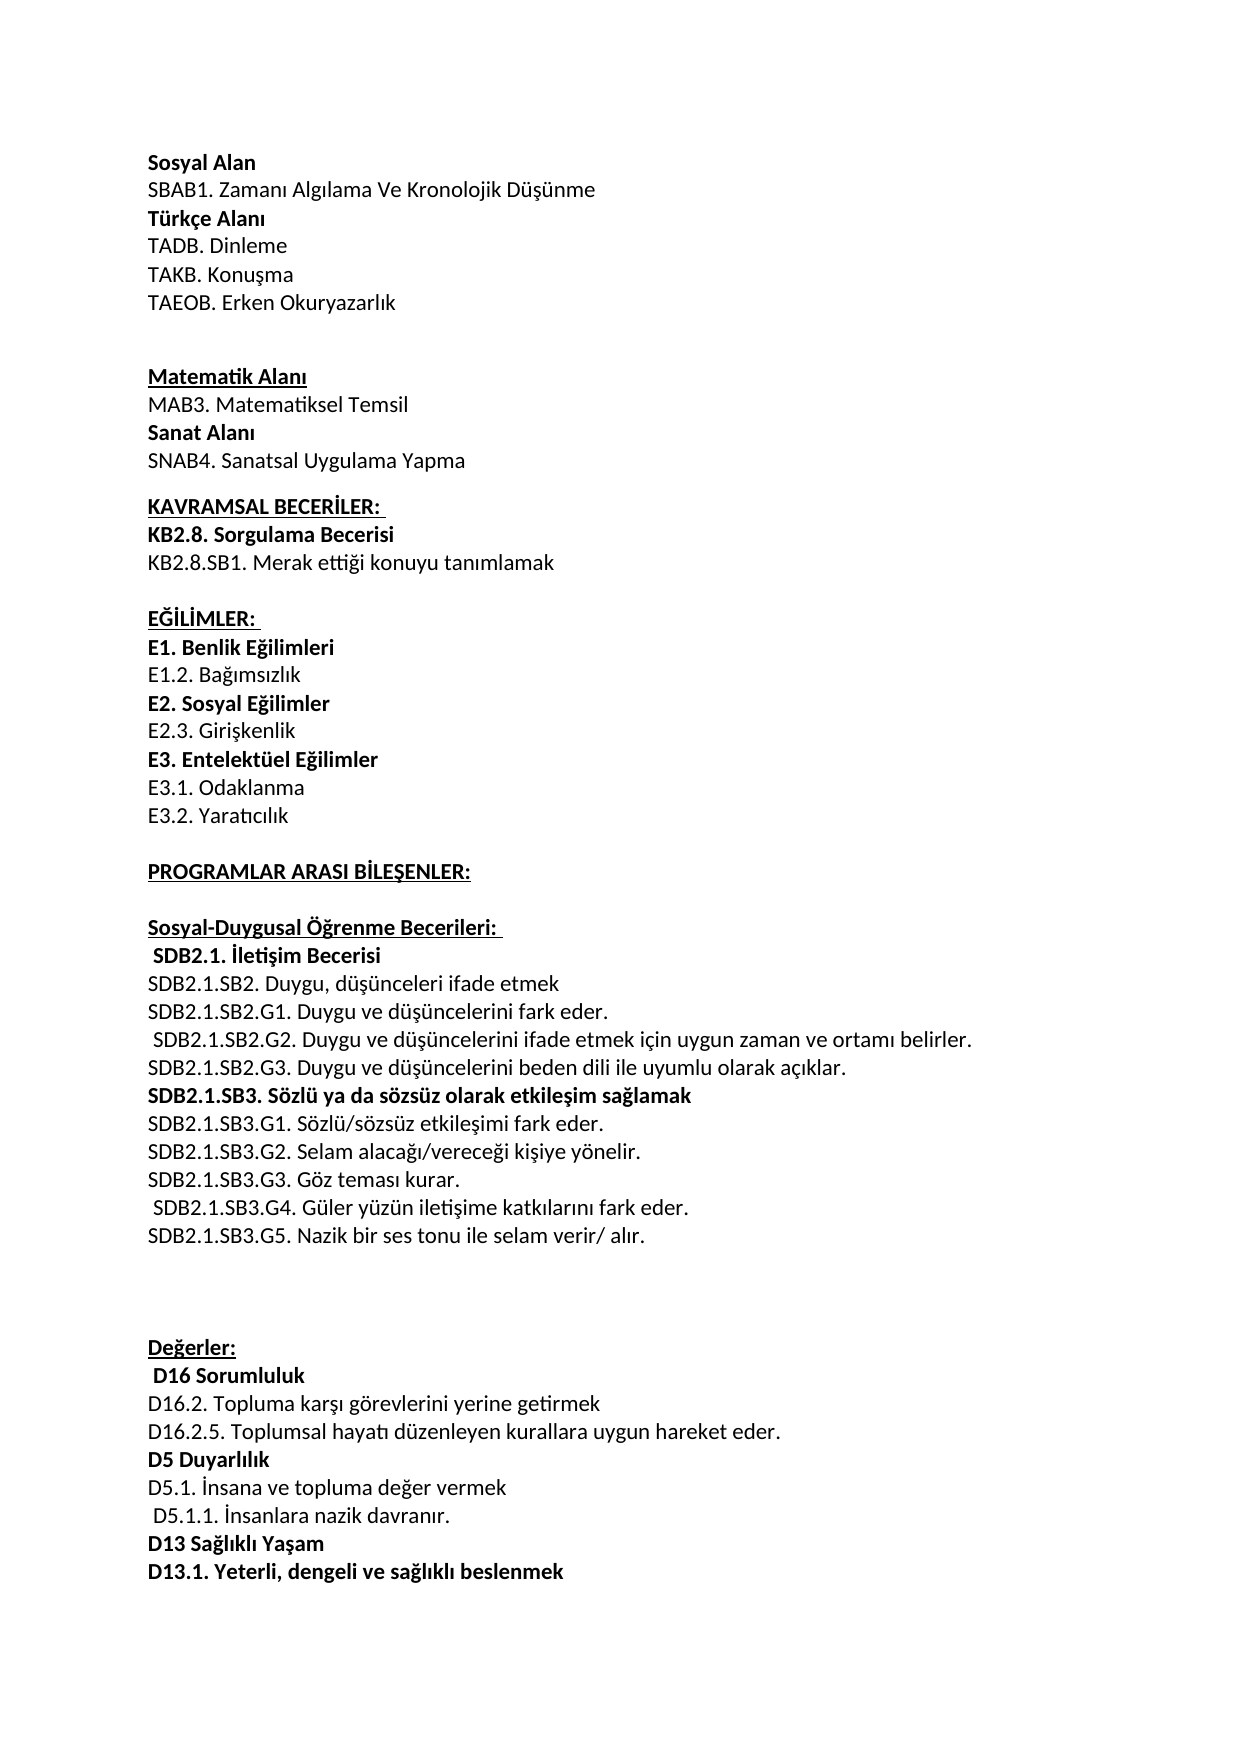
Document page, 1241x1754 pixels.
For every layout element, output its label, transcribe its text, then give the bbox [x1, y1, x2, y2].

text E2.3. Girişkenlik [148, 717, 1093, 745]
text SDB2.1.SB3.G1. Sözlü/sözsüz etkileşimi fark eder. [148, 1109, 1093, 1137]
text SDB2.1. İletişim Becerisi [148, 941, 1093, 969]
text KB2.8.SB1. Merak ettiği konuyu tanımlamak [148, 548, 1093, 577]
text E3.2. Yaratıcılık [148, 801, 1093, 829]
text D13 Sağlıklı Yaşam [148, 1529, 1093, 1557]
text D5.1. İnsana ve topluma değer vermek [148, 1473, 1093, 1501]
text D5.1.1. İnsanlara nazik davranır. [148, 1501, 1093, 1529]
text E3.1. Odaklanma [148, 773, 1093, 801]
text D16 Sorumluluk [148, 1361, 1093, 1389]
text SDB2.1.SB3.G4. Güler yüzün iletişime katkılarını fark eder. [148, 1193, 1093, 1221]
text SDB2.1.SB3.G3. Göz teması kurar. [148, 1165, 1093, 1193]
text D16.2.5. Toplumsal hayatı düzenleyen kurallara uygun hareket eder. [148, 1417, 1093, 1445]
text SDB2.1.SB3.G5. Nazik bir ses tonu ile selam verir/ alır. [148, 1221, 1093, 1249]
text D16.2. Topluma karşı görevlerini yerine getirmek [148, 1389, 1093, 1417]
text SNAB4. Sanatsal Uygulama Yapma [148, 446, 1093, 474]
text EĞİLİMLER: [148, 604, 1093, 633]
text SDB2.1.SB3.G2. Selam alacağı/vereceği kişiye yönelir. [148, 1137, 1093, 1165]
text Değerler: [148, 1333, 1093, 1361]
text E2. Sosyal Eğilimler [148, 689, 1093, 717]
text TADB. Dinleme [148, 232, 1093, 260]
text SDB2.1.SB2.G2. Duygu ve düşüncelerini ifade etmek için uygun zaman ve ortamı belirler. SDB2.1.SB2.G3. Duygu ve düşüncelerini beden dili ile uyumlu olarak açıklar. [148, 1025, 1093, 1081]
text KAVRAMSAL BECERİLER: [148, 492, 1093, 521]
text Türkçe Alanı [148, 204, 1093, 232]
text D5 Duyarlılık [148, 1445, 1093, 1473]
text SDB2.1.SB2.G1. Duygu ve düşüncelerini fark eder. [148, 997, 1093, 1025]
text Sanat Alanı [148, 418, 1093, 446]
text E1.2. Bağımsızlık [148, 661, 1093, 689]
text Sosyal Alan [148, 148, 1093, 176]
text E3. Entelektüel Eğilimler [148, 745, 1093, 773]
text MAB3. Matematiksel Temsil [148, 390, 1093, 418]
text D13.1. Yeterli, dengeli ve sağlıklı beslenmek [148, 1557, 1093, 1585]
text SBAB1. Zamanı Algılama Ve Kronolojik Düşünme [148, 176, 1093, 204]
text TAEOB. Erken Okuryazarlık [148, 288, 1093, 316]
text Sosyal-Duygusal Öğrenme Becerileri: [148, 913, 1093, 941]
text PROGRAMLAR ARASI BİLEŞENLER: [148, 857, 1093, 885]
text TAKB. Konuşma [148, 260, 1093, 288]
text Matematik Alanı [148, 362, 1093, 390]
text SDB2.1.SB2. Duygu, düşünceleri ifade etmek [148, 969, 1093, 997]
text KB2.8. Sorgulama Becerisi [148, 521, 1093, 548]
text SDB2.1.SB3. Sözlü ya da sözsüz olarak etkileşim sağlamak [148, 1081, 1093, 1109]
text E1. Benlik Eğilimleri [148, 633, 1093, 661]
